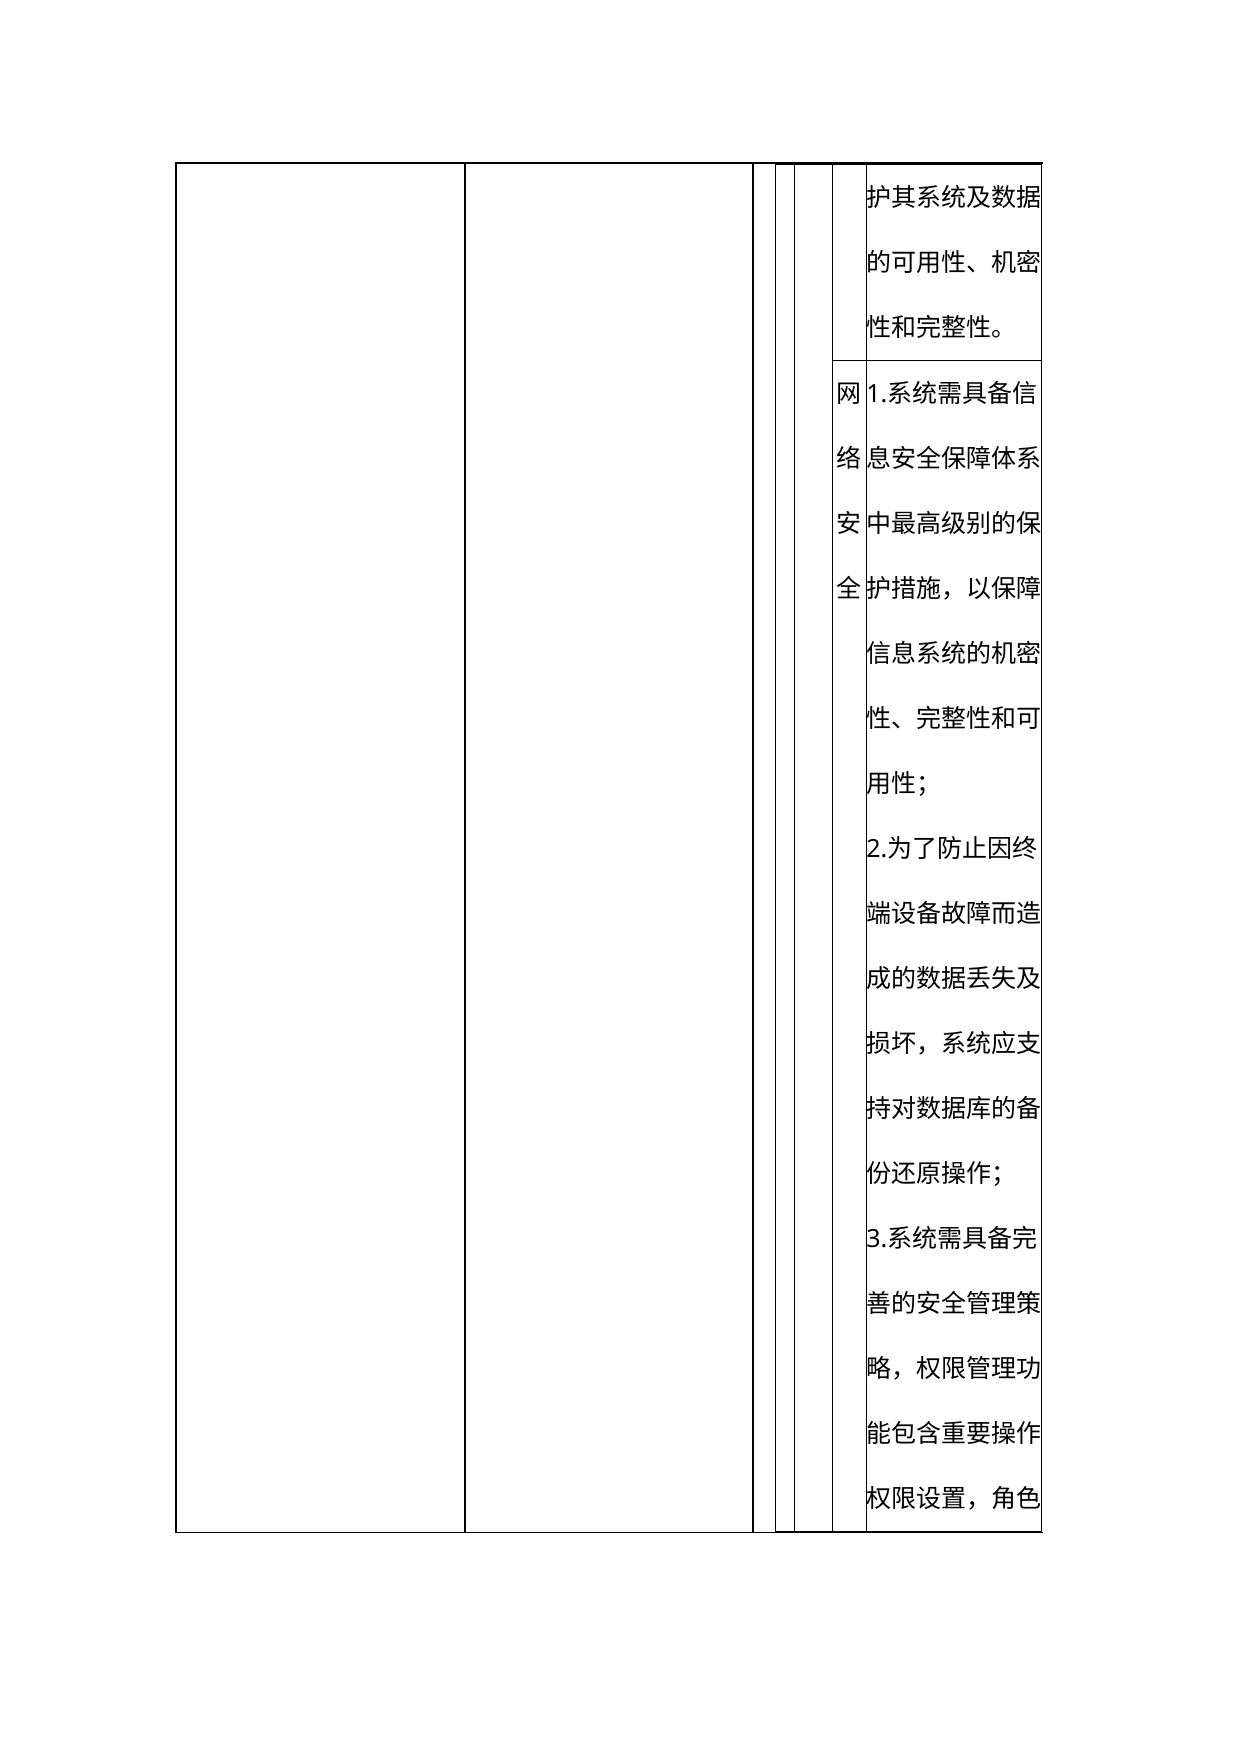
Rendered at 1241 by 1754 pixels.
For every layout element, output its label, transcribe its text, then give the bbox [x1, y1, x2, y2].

table_cell [833, 361, 866, 1531]
table_cell [867, 361, 1041, 1531]
table_cell [776, 165, 794, 1531]
table_cell [795, 165, 832, 1531]
table_cell 1 [177, 164, 464, 1532]
table_cell [833, 165, 866, 360]
table_cell [754, 164, 775, 1532]
table_cell ★ [466, 164, 752, 1532]
table_cell [867, 165, 1041, 360]
